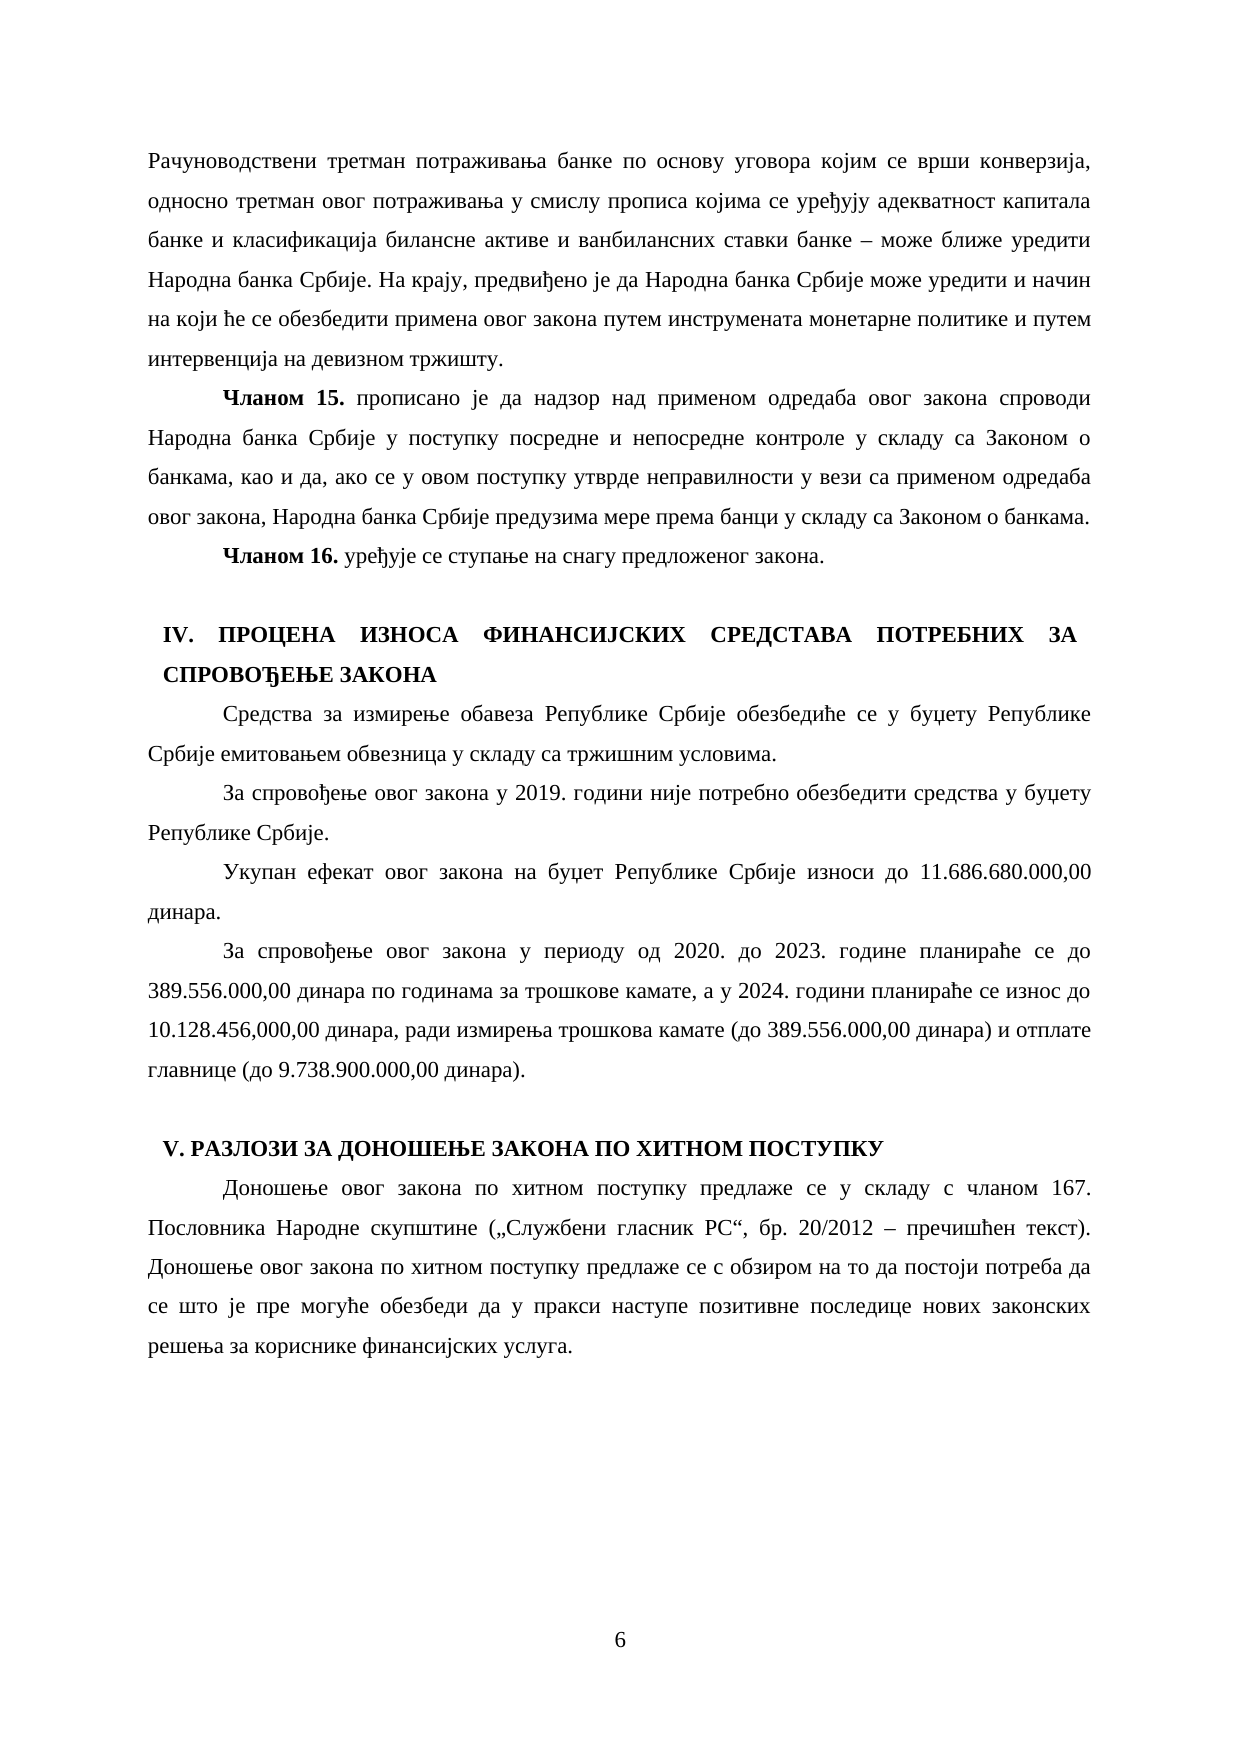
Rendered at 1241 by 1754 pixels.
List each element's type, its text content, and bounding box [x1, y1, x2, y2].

text Доношење овог закона по хитном поступку предлаже се у складу с чланом 167. Пословника Народне скупштине („Службени гласник РС“, бр. 20/2012 – пречишћен текст). Доношење овог закона по хитном поступку предлаже се с обзиром на то да постоји потреба да се што је пре могуће обезбеди да у пракси наступе позитивне последице нових законских решења за кориснике финансијских услуга. [148, 1174, 1093, 1358]
text Чланом 15. прописано је да надзор над применом одредаба овог закона спроводи Народна банка Србије у поступку посредне и непосредне контроле у складу са Законом о банкама, као и да, ако се у овом поступку утврде неправилности у вези са применом одредаба овог закона, Народна банка Србије предузима мере према банци у складу са Законом о банкама. [148, 384, 1093, 529]
text V. РАЗЛОЗИ ЗА ДОНОШЕЊЕ ЗАКОНА ПО ХИТНОМ ПОСТУПКУ [162, 1134, 1078, 1161]
text IV. ПРОЦЕНА ИЗНОСА ФИНАНСИЈСКИХ СРЕДСТАВА ПОТРЕБНИХ ЗА СПРОВОЂЕЊЕ ЗАКОНА [163, 621, 1078, 687]
text За спровођење овог закона у периоду од 2020. до 2023. године планираће се до 389.556.000,00 динара по годинама за трошкове камате, а у 2024. години планираће се износ до 10.128.456,000,00 динара, ради измирења трошкова камате (до 389.556.000,00 динара) и отплате главнице (до 9.738.900.000,00 динара). [148, 937, 1093, 1082]
text Чланом 16. уређује се ступање на снагу предложеног закона. [148, 542, 1093, 569]
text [148, 148, 1093, 371]
text Средства за измирење обавеза Републике Србије обезбедиће се у буџету Републике Србије емитовањем обвезница у складу са тржишним условима. [148, 700, 1093, 766]
text За спровођење овог закона у 2019. години није потребно обезбедити средства у буџету Републике Србије. [148, 779, 1093, 845]
text Укупан ефекат овог закона на буџет Републике Србије износи до 11.686.680.000,00 динара. [148, 858, 1093, 924]
